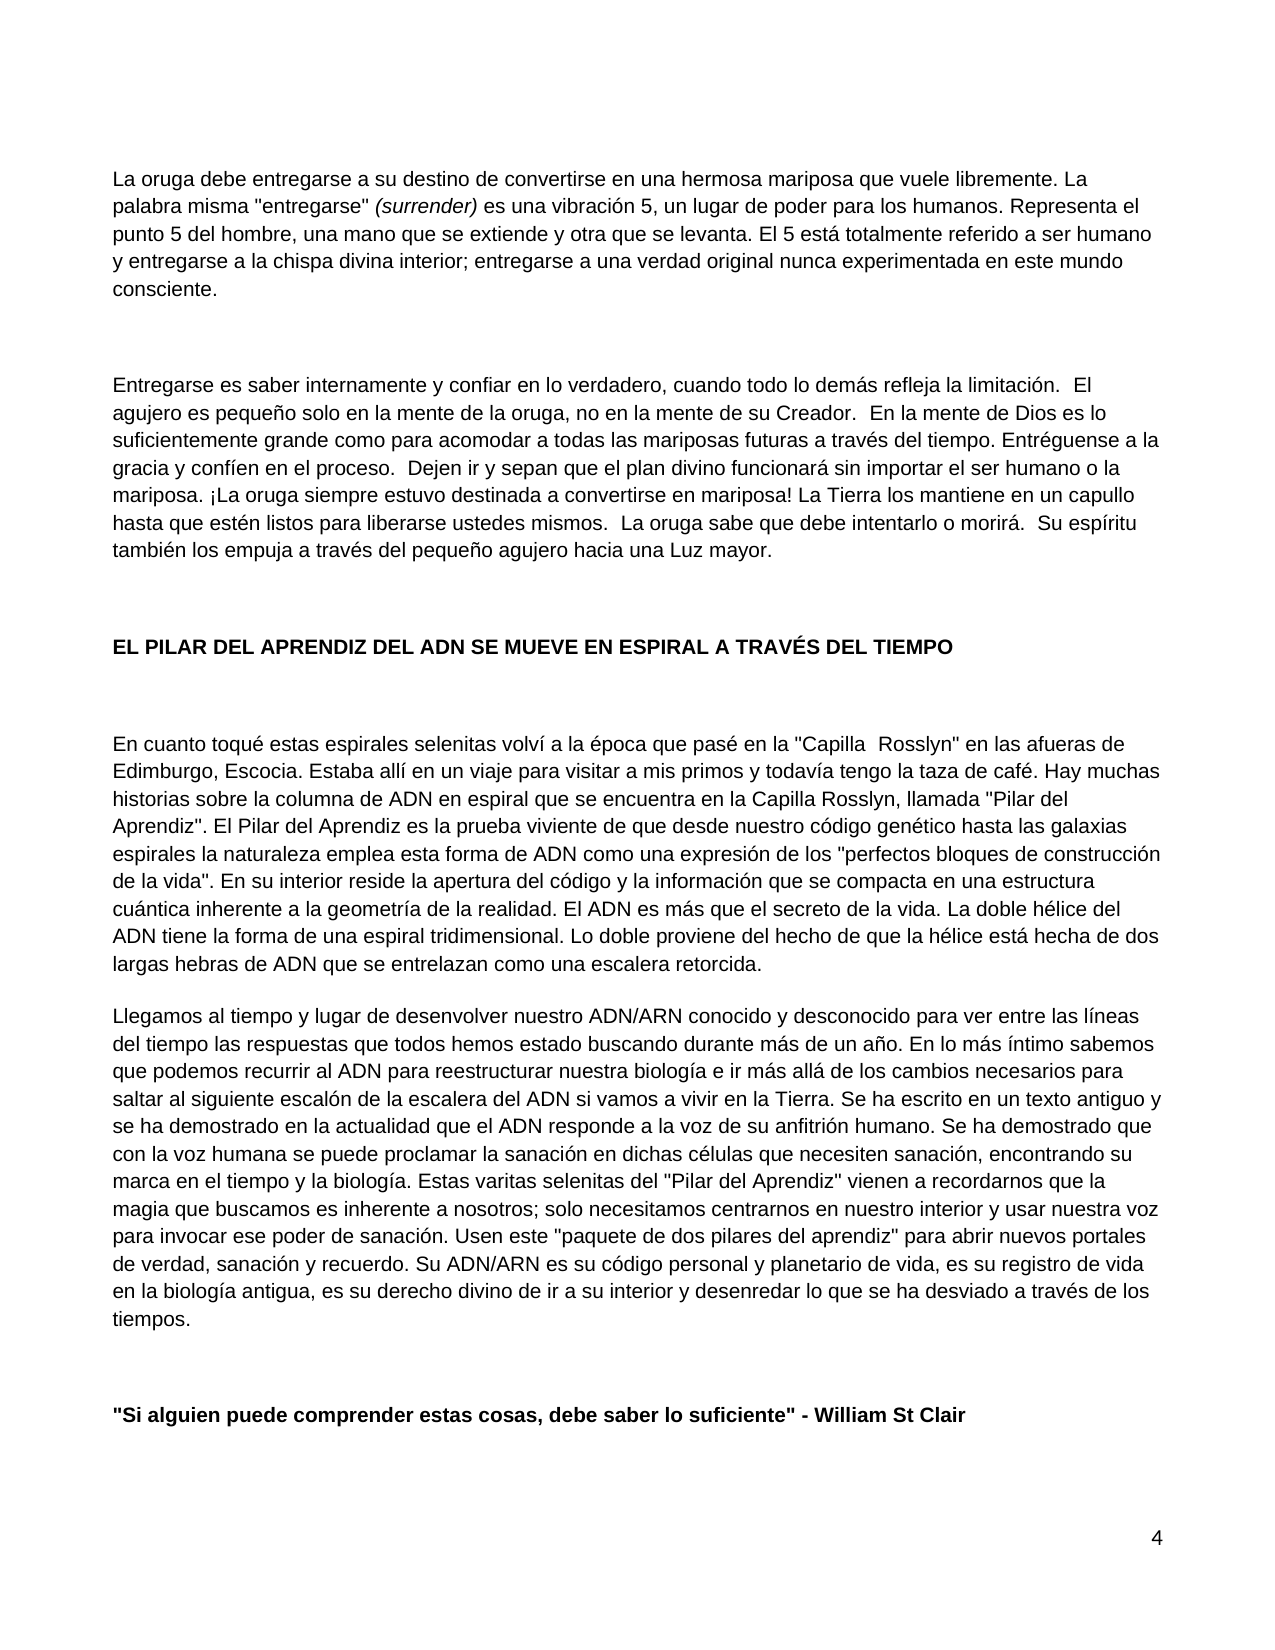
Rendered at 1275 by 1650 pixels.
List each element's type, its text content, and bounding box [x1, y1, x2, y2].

text La oruga debe entregarse a su destino de convertirse en una hermosa mariposa que vuele libremente. La palabra misma "entregarse" (surrender) es una vibración 5, un lugar de poder para los humanos. Representa el punto 5 del hombre, una mano que se extiende y otra que se levanta. El 5 está totalmente referido a ser humano y entregarse a la chispa divina interior; entregarse a una verdad original nunca experimentada en este mundo consciente. [112, 166, 1163, 300]
text En cuanto toqué estas espirales selenitas volví a la época que pasé en la "Capilla Rosslyn" en las afueras de Edimburgo, Escocia. Estaba allí en un viaje para visitar a mis primos y todavía tengo la taza de café. Hay muchas historias sobre la columna de ADN en espiral que se encuentra en la Capilla Rosslyn, llamada "Pilar del Aprendiz". El Pilar del Aprendiz es la prueba viviente de que desde nuestro código genético hasta las galaxias espirales la naturaleza emplea esta forma de ADN como una expresión de los "perfectos bloques de construcción de la vida". En su interior reside la apertura del código y la información que se compacta en una estructura cuántica inherente a la geometría de la realidad. El ADN es más que el secreto de la vida. La doble hélice del ADN tiene la forma de una espiral tridimensional. Lo doble proviene del hecho de que la hélice está hecha de dos largas hebras de ADN que se entrelazan como una escalera retorcida. [112, 731, 1163, 975]
text EL PILAR DEL APRENDIZ DEL ADN SE MUEVE EN ESPIRAL A TRAVÉS DEL TIEMPO [112, 635, 1163, 659]
text Llegamos al tiempo y lugar de desenvolver nuestro ADN/ARN conocido y desconocido para ver entre las líneas del tiempo las respuestas que todos hemos estado buscando durante más de un año. En lo más íntimo sabemos que podemos recurrir al ADN para reestructurar nuestra biología e ir más allá de los cambios necesarios para saltar al siguiente escalón de la escalera del ADN si vamos a vivir en la Tierra. Se ha escrito en un texto antiguo y se ha demostrado en la actualidad que el ADN responde a la voz de su anfitrión humano. Se ha demostrado que con la voz humana se puede proclamar la sanación en dichas células que necesiten sanación, encontrando su marca en el tiempo y la biología. Estas varitas selenitas del "Pilar del Aprendiz" vienen a recordarnos que la magia que buscamos es inherente a nosotros; solo necesitamos centrarnos en nuestro interior y usar nuestra voz para invocar ese poder de sanación. Usen este "paquete de dos pilares del aprendiz" para abrir nuevos portales de verdad, sanación y recuerdo. Su ADN/ARN es su código personal y planetario de vida, es su registro de vida en la biología antigua, es su derecho divino de ir a su interior y desenredar lo que se ha desviado a través de los tiempos. [112, 1004, 1163, 1330]
text "Si alguien puede comprender estas cosas, debe saber lo suficiente" - William St Clair [112, 1403, 1163, 1427]
text Entregarse es saber internamente y confiar en lo verdadero, cuando todo lo demás refleja la limitación. El agujero es pequeño solo en la mente de la oruga, no en la mente de su Creador. En la mente de Dios es lo suficientemente grande como para acomodar a todas las mariposas futuras a través del tiempo. Entréguense a la gracia y confíen en el proceso. Dejen ir y sepan que el plan divino funcionará sin importar el ser humano o la mariposa. ¡La oruga siempre estuvo destinada a convertirse en mariposa! La Tierra los mantiene en un capullo hasta que estén listos para liberarse ustedes mismos. La oruga sabe que debe intentarlo o morirá. Su espíritu también los empuja a través del pequeño agujero hacia una Luz mayor. [112, 373, 1163, 562]
